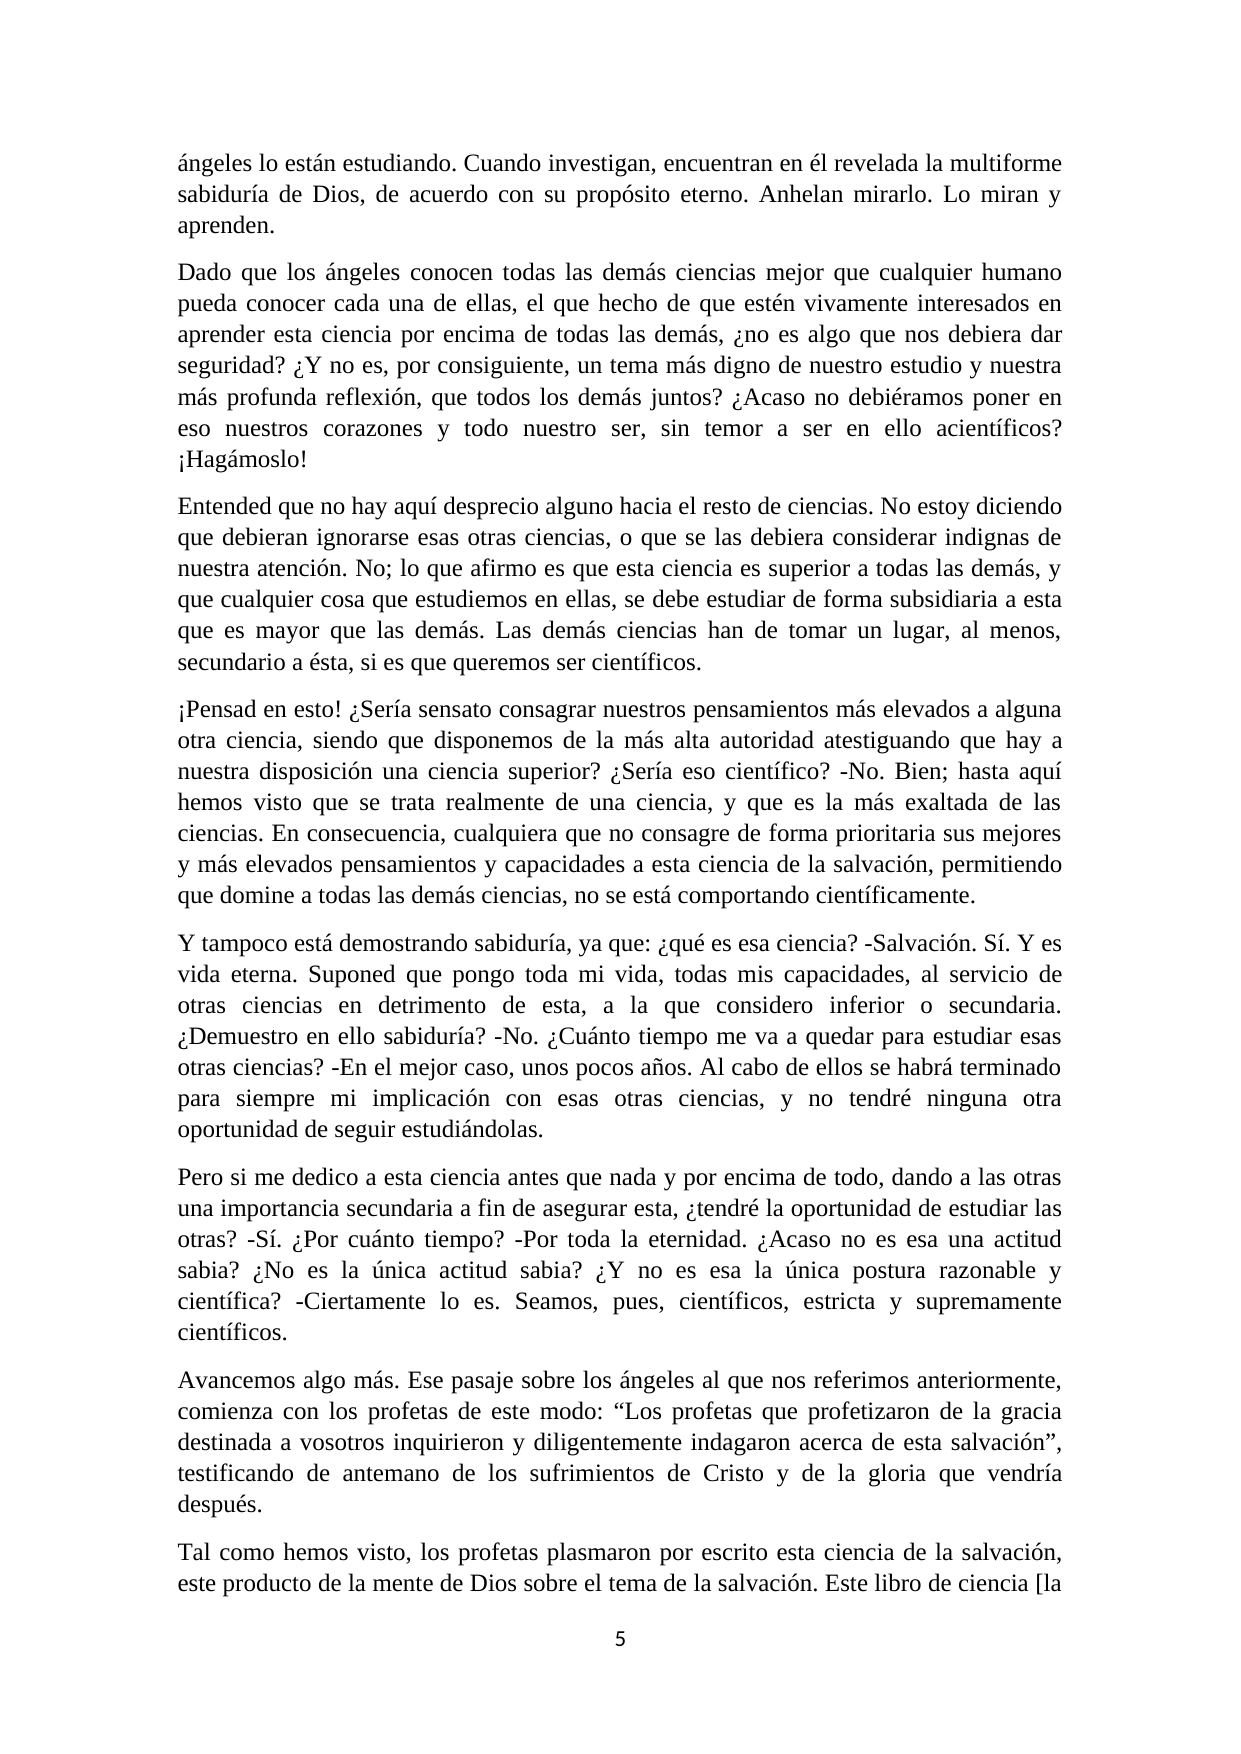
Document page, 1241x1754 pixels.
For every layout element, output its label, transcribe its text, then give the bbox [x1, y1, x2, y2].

text Dado que los ángeles conocen todas las demás ciencias mejor que cualquier humano pueda conocer cada una de ellas, el que hecho de que estén vivamente interesados en aprender esta ciencia por encima de todas las demás, ¿no es algo que nos debiera dar seguridad? ¿Y no es, por consiguiente, un tema más digno de nuestro estudio y nuestra más profunda reflexión, que todos los demás juntos? ¿Acaso no debiéramos poner en eso nuestros corazones y todo nuestro ser, sin temor a ser en ello acientíficos? ¡Hagámoslo! [177, 257, 1063, 472]
text Pero si me dedico a esta ciencia antes que nada y por encima de todo, dando a las otras una importancia secundaria a fin de asegurar esta, ¿tendré la oportunidad de estudiar las otras? -Sí. ¿Por cuánto tiempo? -Por toda la eternidad. ¿Acaso no es esa una actitud sabia? ¿No es la única actitud sabia? ¿Y no es esa la única postura razonable y científica? -Ciertamente lo es. Seamos, pues, científicos, estricta y supremamente científicos. [177, 1162, 1063, 1346]
text Entended que no hay aquí desprecio alguno hacia el resto de ciencias. No estoy diciendo que debieran ignorarse esas otras ciencias, o que se las debiera considerar indignas de nuestra atención. No; lo que afirmo es que esta ciencia es superior a todas las demás, y que cualquier cosa que estudiemos en ellas, se debe estudiar de forma subsidiaria a esta que es mayor que las demás. Las demás ciencias han de tomar un lugar, al menos, secundario a ésta, si es que queremos ser científicos. [177, 491, 1063, 675]
text Y tampoco está demostrando sabiduría, ya que: ¿qué es esa ciencia? -Salvación. Sí. Y es vida eterna. Suponed que pongo toda mi vida, todas mis capacidades, al servicio de otras ciencias en detrimento de esta, a la que considero inferior o secundaria. ¿Demuestro en ello sabiduría? -No. ¿Cuánto tiempo me va a quedar para estudiar esas otras ciencias? -En el mejor caso, unos pocos años. Al cabo de ellos se habrá terminado para siempre mi implicación con esas otras ciencias, y no tendré ninguna otra oportunidad de seguir estudiándolas. [177, 928, 1063, 1143]
text ¡Pensad en esto! ¿Sería sensato consagrar nuestros pensamientos más elevados a alguna otra ciencia, siendo que disponemos de la más alta autoridad atestiguando que hay a nuestra disposición una ciencia superior? ¿Sería eso científico? -No. Bien; hasta aquí hemos visto que se trata realmente de una ciencia, y que es la más exaltada de las ciencias. En consecuencia, cualquiera que no consagre de forma prioritaria sus mejores y más elevados pensamientos y capacidades a esta ciencia de la salvación, permitiendo que domine a todas las demás ciencias, no se está comportando científicamente. [177, 694, 1063, 909]
text Avancemos algo más. Ese pasaje sobre los ángeles al que nos referimos anteriormente, comienza con los profetas de este modo: “Los profetas que profetizaron de la gracia destinada a vosotros inquirieron y diligentemente indagaron acerca de esta salvación”, testificando de antemano de los sufrimientos de Cristo y de la gloria que vendría después. [177, 1365, 1063, 1518]
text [177, 1537, 1063, 1597]
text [177, 148, 1063, 238]
